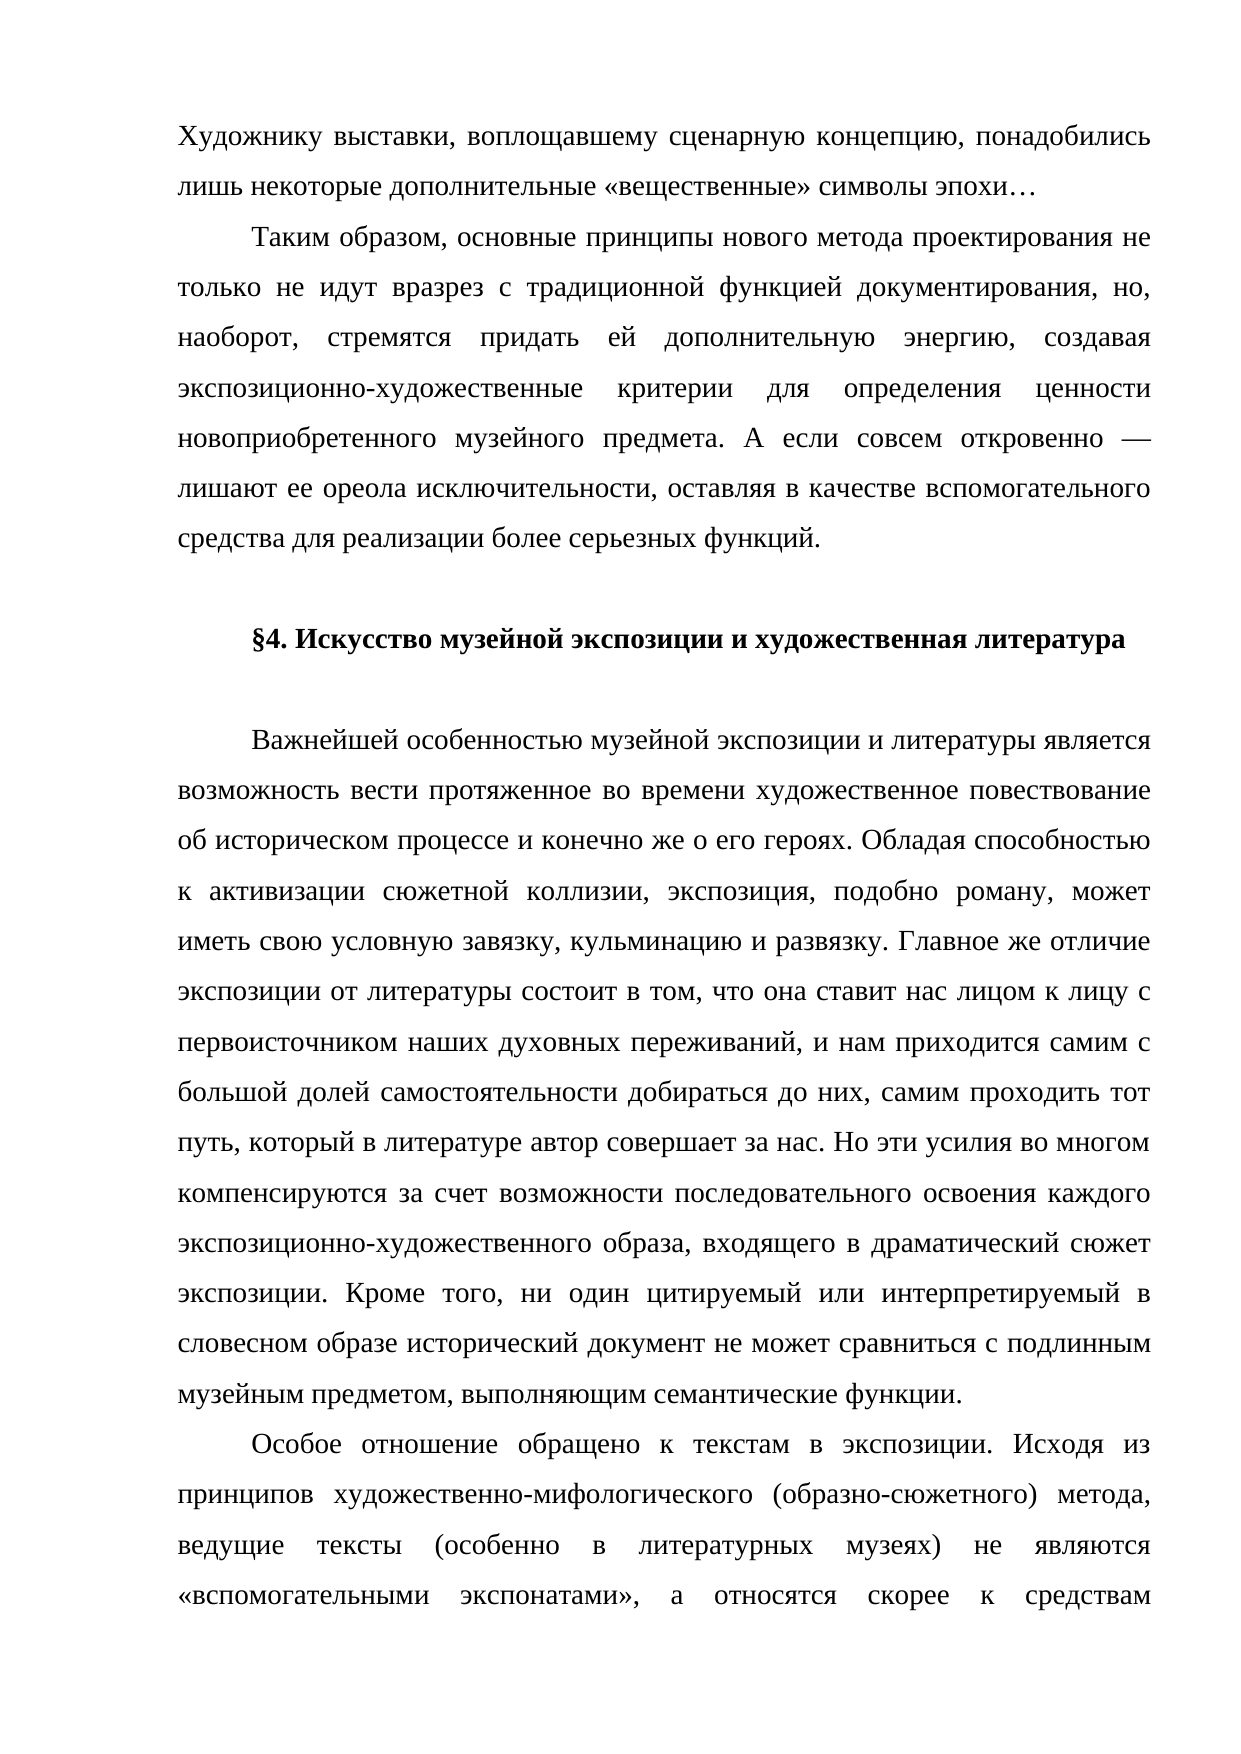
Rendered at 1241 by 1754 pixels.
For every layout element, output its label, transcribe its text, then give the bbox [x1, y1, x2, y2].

text §4. Искусство музейной экспозиции и художественная литература [177, 621, 1152, 655]
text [177, 1426, 1152, 1611]
text Таким образом, основные принципы нового метода проектирования не только не идут вразрез с традиционной функцией документирования, но, наоборот, стремятся придать ей дополнительную энергию, создавая экспозиционно-художественные критерии для определения ценности новоприобретенного музейного предмета. А если совсем откровенно — лишают ее ореола исключительности, оставляя в качестве вспомогательного средства для реализации более серьезных функций. [177, 219, 1152, 554]
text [177, 118, 1152, 202]
text Важнейшей особенностью музейной экспозиции и литературы является возможность вести протяженное во времени художественное повествование об историческом процессе и конечно же о его героях. Обладая способностью к активизации сюжетной коллизии, экспозиция, подобно роману, может иметь свою условную завязку, кульминацию и развязку. Главное же отличие экспозиции от литературы состоит в том, что она ставит нас лицом к лицу с первоисточником наших духовных переживаний, и нам приходится самим с большой долей самостоятельности добираться до них, самим проходить тот путь, который в литературе автор совершает за нас. Но эти усилия во многом компенсируются за счет возможности последовательного освоения каждого экспозиционно-художественного образа, входящего в драматический сюжет экспозиции. Кроме того, ни один цитируемый или интерпретируемый в словесном образе исторический документ не может сравниться с подлинным музейным предметом, выполняющим семантические функции. [177, 722, 1152, 1409]
